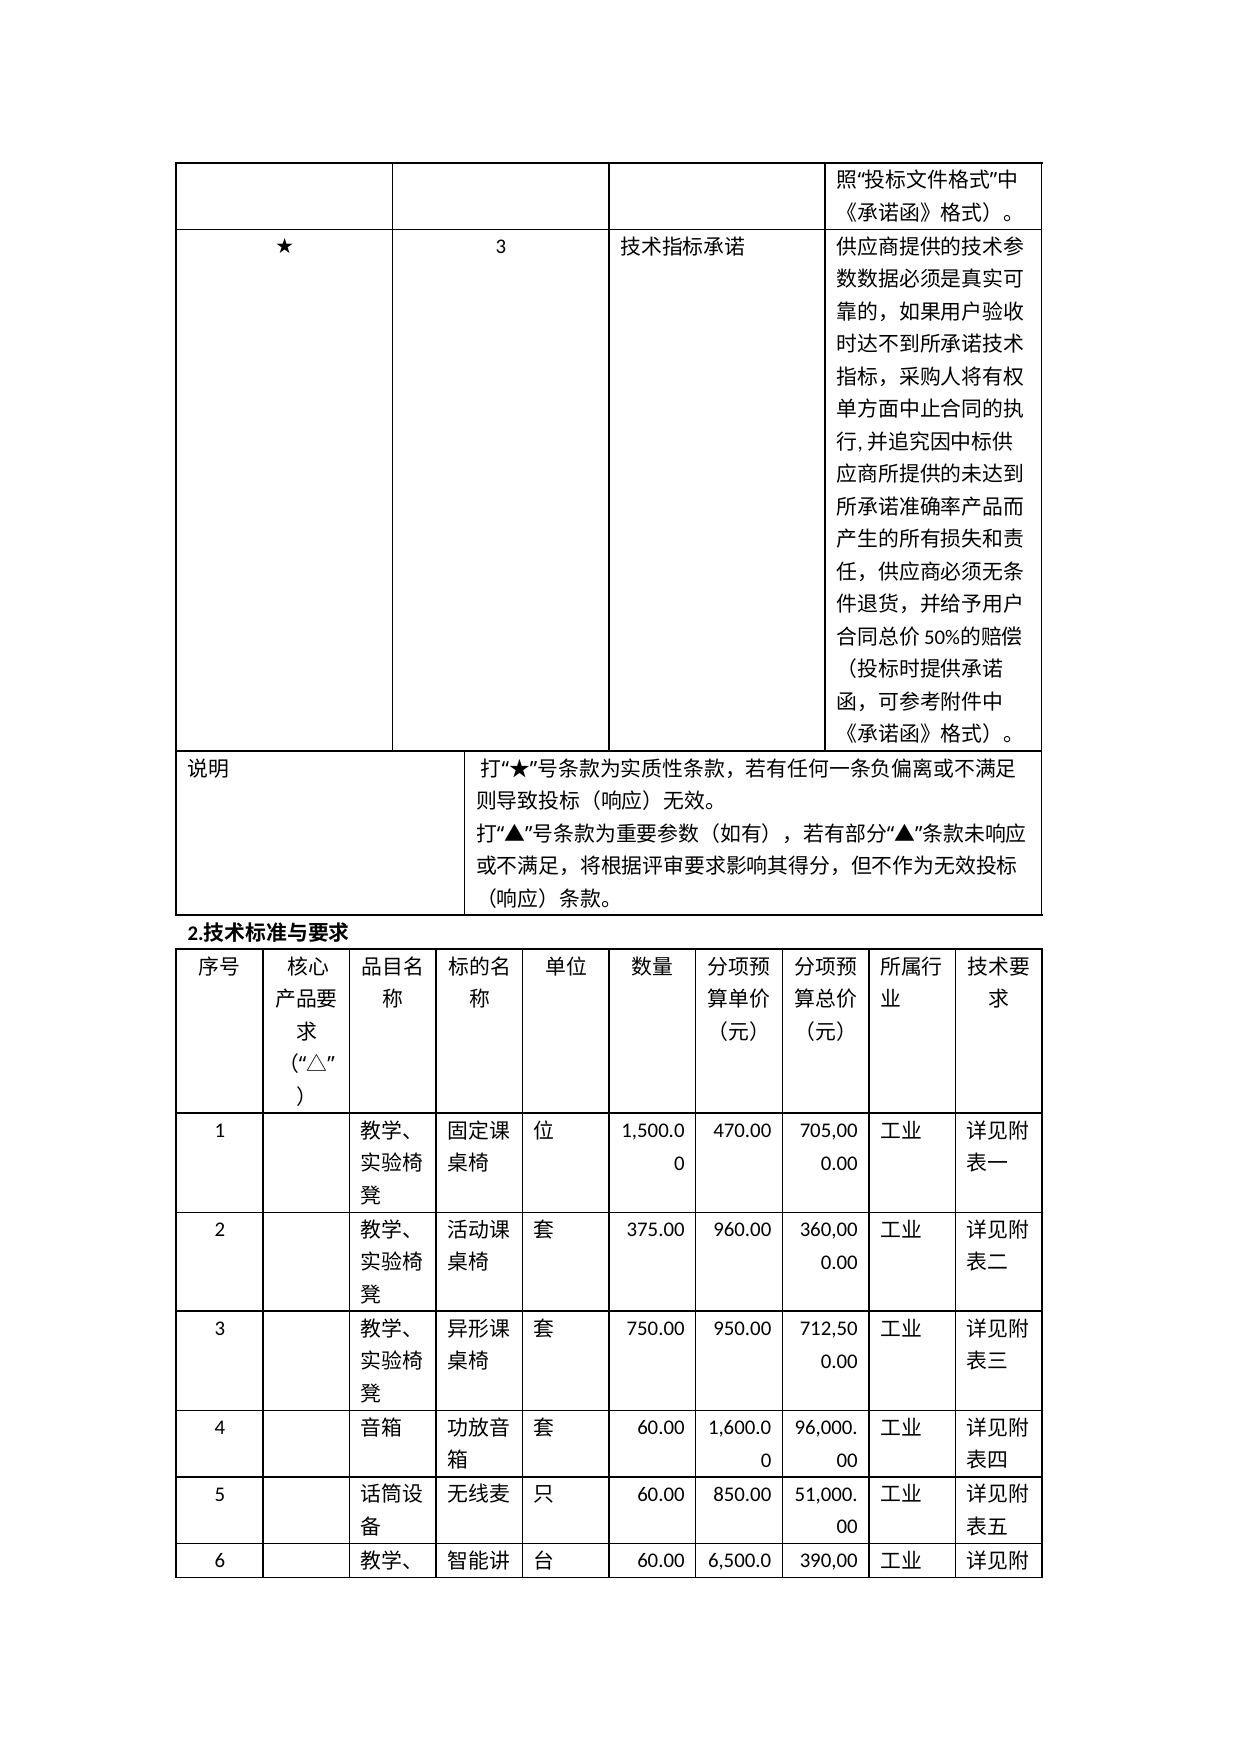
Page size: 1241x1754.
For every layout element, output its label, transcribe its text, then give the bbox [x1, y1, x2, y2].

table_cell [264, 1114, 349, 1211]
table_header 打“★”号条款为实质性条款，若有任何一条负偏离或不满足则导致投标（响应）无效。 打“▲”号条款为重要参数（如有），若有部分“▲”条款未响应或不满足，将根据评审要求影响其得分，但不作为无效投标（响应）条款。 [465, 752, 1041, 914]
table_cell 详见附表三 [956, 1312, 1041, 1409]
table_cell [264, 1213, 349, 1310]
table_header 所属行业 [870, 950, 955, 1112]
table_cell 套 [523, 1312, 608, 1409]
table_cell 6 [177, 1544, 262, 1577]
table_cell 850.00 [696, 1478, 782, 1543]
table_header 单位 [523, 950, 608, 1112]
table_cell 470.00 [696, 1114, 782, 1211]
table_cell [264, 1411, 349, 1476]
table_cell [264, 1544, 349, 1577]
table_cell 960.00 [696, 1213, 782, 1310]
table_cell 供应商提供的技术参数数据必须是真实可靠的，如果用户验收时达不到所承诺技术指标，采购人将有权单方面中止合同的执行, 并追究因中标供应商所提供的未达到所承诺准确率产品而产生的所有损失和责任，供应商必须无条件退货，并给予用户合同总价50%的赔偿（投标时提供承诺函，可参考附件中《承诺函》格式）。 [826, 230, 1041, 750]
table_cell 375.00 [610, 1213, 695, 1310]
table_cell 工业 [870, 1411, 955, 1476]
table_cell 3 [393, 230, 608, 750]
table_cell 1 [177, 1114, 262, 1211]
text 2.技术标准与要求 [187, 916, 1053, 948]
table_header 技术要求 [956, 950, 1041, 1112]
table_cell 详见附表六 [956, 1544, 1041, 1577]
table_cell 390,000.00 [783, 1544, 868, 1577]
table_header 分项预算单价（元） [696, 950, 782, 1112]
table_cell 教学、实验用桌 [350, 1544, 435, 1577]
table_cell 96,000.00 [783, 1411, 868, 1476]
table_cell 工业 [870, 1213, 955, 1310]
table_cell 固定课桌椅 [437, 1114, 522, 1211]
table_cell [264, 1312, 349, 1409]
table_header 核心产品要求（“△”） [264, 950, 349, 1112]
table_cell 详见附表四 [956, 1411, 1041, 1476]
table_cell 只 [523, 1478, 608, 1543]
table_cell 详见附表五 [956, 1478, 1041, 1543]
table_cell 60.00 [610, 1478, 695, 1543]
table_cell 工业 [870, 1478, 955, 1543]
table_header 序号 [177, 950, 262, 1112]
table_cell 智能讲台 [437, 1544, 522, 1577]
table_cell 套 [523, 1213, 608, 1310]
table_cell 360,000.00 [783, 1213, 868, 1310]
table_cell 1,500.00 [610, 1114, 695, 1211]
table_cell 教学、实验椅凳 [350, 1213, 435, 1310]
table_cell 712,500.00 [783, 1312, 868, 1409]
table_cell 教学、实验椅凳 [350, 1312, 435, 1409]
table_cell 950.00 [696, 1312, 782, 1409]
table_cell 6,500.00 [696, 1544, 782, 1577]
table_cell 4 [177, 1411, 262, 1476]
table_cell 教学、实验椅凳 [350, 1114, 435, 1211]
table_cell 1,600.00 [696, 1411, 782, 1476]
table_header 说明 [177, 752, 464, 914]
table_cell 2 [177, 1213, 262, 1310]
table_cell 705,000.00 [783, 1114, 868, 1211]
table_header 分项预算总价（元） [783, 950, 868, 1112]
table_cell 工业 [870, 1544, 955, 1577]
table_cell 3 [177, 1312, 262, 1409]
table_cell 活动课桌椅 [437, 1213, 522, 1310]
table_cell 60.00 [610, 1411, 695, 1476]
table_cell 60.00 [610, 1544, 695, 1577]
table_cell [610, 164, 824, 228]
table_cell 750.00 [610, 1312, 695, 1409]
table_cell 2 [393, 164, 608, 228]
table_cell 功放音箱 [437, 1411, 522, 1476]
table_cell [826, 164, 1041, 228]
table_header 数量 [610, 950, 695, 1112]
table_cell 台 [523, 1544, 608, 1577]
table_cell 话筒设备 [350, 1478, 435, 1543]
table_cell [264, 1478, 349, 1543]
table_cell 51,000.00 [783, 1478, 868, 1543]
table_cell ★ [177, 164, 392, 228]
table_cell 技术指标承诺 [610, 230, 824, 750]
table_cell 位 [523, 1114, 608, 1211]
table_cell 详见附表二 [956, 1213, 1041, 1310]
table_cell 5 [177, 1478, 262, 1543]
table_cell 音箱 [350, 1411, 435, 1476]
table_header 标的名称 [437, 950, 522, 1112]
table_cell 无线麦 [437, 1478, 522, 1543]
table_cell 工业 [870, 1312, 955, 1409]
table_cell 详见附表一 [956, 1114, 1041, 1211]
table_cell 异形课桌椅 [437, 1312, 522, 1409]
table_header 品目名称 [350, 950, 435, 1112]
table_cell ★ [177, 230, 392, 750]
table_cell 套 [523, 1411, 608, 1476]
table_cell 工业 [870, 1114, 955, 1211]
